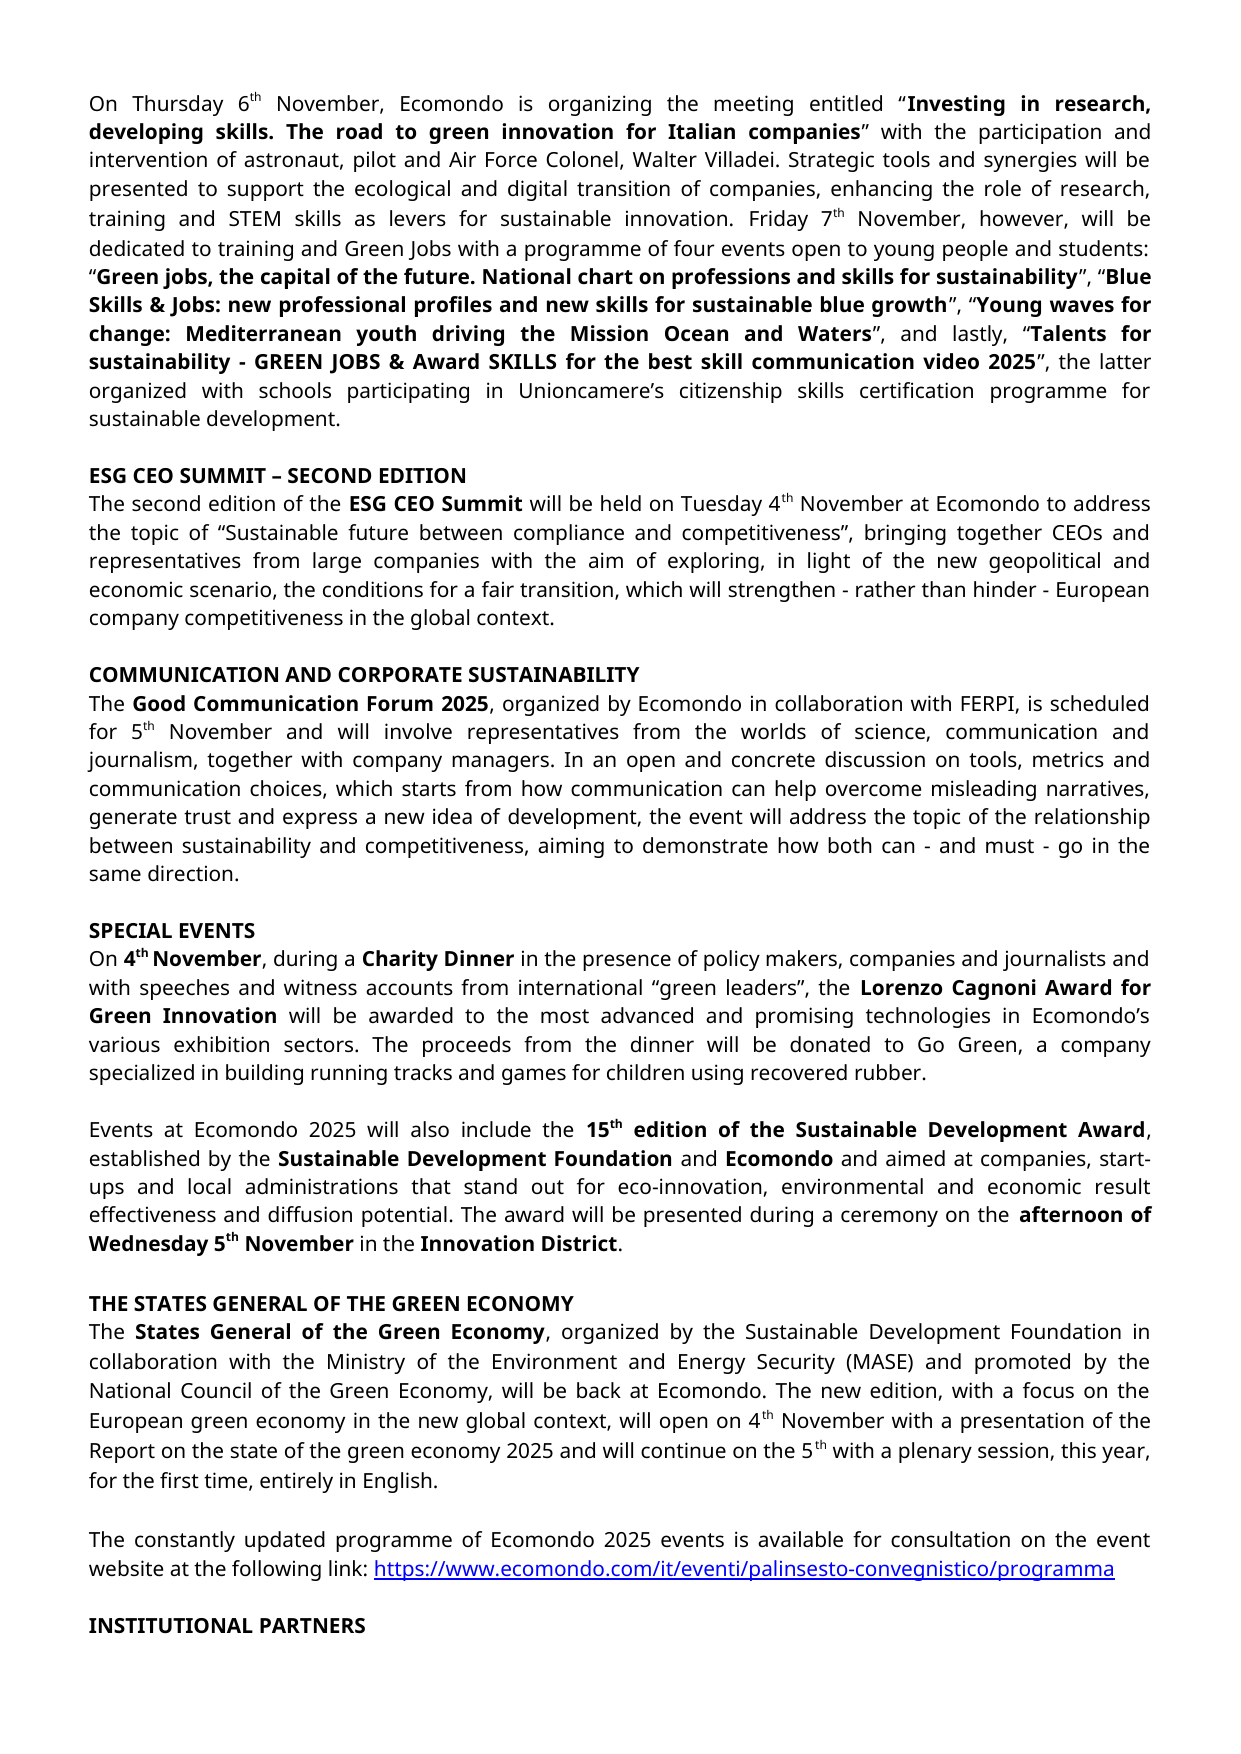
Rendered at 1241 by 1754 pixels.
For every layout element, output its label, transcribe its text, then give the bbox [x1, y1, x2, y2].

text The States General of the Green Economy, organized by the Sustainable Development Foundation in collaboration with the Ministry of the Environment and Energy Security (MASE) and promoted by the National Council of the Green Economy, will be back at Ecomondo. The new edition, with a focus on the European green economy in the new global context, will open on 4th November with a presentation of the Report on the state of the green economy 2025 and will continue on the 5th with a plenary session, this year, for the first time, entirely in English. [89, 1317, 1152, 1494]
text THE STATES GENERAL OF THE GREEN ECONOMY [89, 1289, 1152, 1317]
text On Thursday 6th November, Ecomondo is organizing the meeting entitled “Investing in research, developing skills. The road to green innovation for Italian companies” with the participation and intervention of astronaut, pilot and Air Force Colonel, Walter Villadei. Strategic tools and synergies will be presented to support the ecological and digital transition of companies, enhancing the role of research, training and STEM skills as levers for sustainable innovation. Friday 7th November, however, will be dedicated to training and Green Jobs with a programme of four events open to young people and students: “Green jobs, the capital of the future. National chart on professions and skills for sustainability”, “Blue Skills & Jobs: new professional profiles and new skills for sustainable blue growth”, “Young waves for change: Mediterranean youth driving the Mission Ocean and Waters”, and lastly, “Talents for sustainability - GREEN JOBS & Award SKILLS for the best skill communication video 2025”, the latter organized with schools participating in Unioncamere’s citizenship skills certification programme for sustainable development. [89, 89, 1152, 433]
text COMMUNICATION AND CORPORATE SUSTAINABILITY [89, 660, 1152, 689]
text INSTITUTIONAL PARTNERS [89, 1611, 1152, 1639]
text SPECIAL EVENTS [89, 916, 1152, 944]
text Events at Ecomondo 2025 will also include the 15th edition of the Sustainable Development Award, established by the Sustainable Development Foundation and Ecomondo and aimed at companies, start-ups and local administrations that stand out for eco-innovation, environmental and economic result effectiveness and diffusion potential. The award will be presented during a ceremony on the afternoon of Wednesday 5th November in the Innovation District. [89, 1115, 1152, 1257]
text On 4th November, during a Charity Dinner in the presence of policy makers, companies and journalists and with speeches and witness accounts from international “green leaders”, the Lorenzo Cagnoni Award for Green Innovation will be awarded to the most advanced and promising technologies in Ecomondo’s various exhibition sectors. The proceeds from the dinner will be donated to Go Green, a company specialized in building running tracks and games for children using recovered rubber. [89, 944, 1152, 1087]
text The Good Communication Forum 2025, organized by Ecomondo in collaboration with FERPI, is scheduled for 5th November and will involve representatives from the worlds of science, communication and journalism, together with company managers. In an open and concrete discussion on tools, metrics and communication choices, which starts from how communication can help overcome misleading narratives, generate trust and express a new idea of ​​development, the event will address the topic of the relationship between sustainability and competitiveness, aiming to demonstrate how both can - and must - go in the same direction. [89, 689, 1152, 888]
text The constantly updated programme of Ecomondo 2025 events is available for consultation on the event website at the following link: https://www.ecomondo.com/it/eventi/palinsesto-convegnistico/programma [89, 1526, 1152, 1582]
text ESG CEO SUMMIT – SECOND EDITION [89, 461, 1152, 489]
text The second edition of the ESG CEO Summit will be held on Tuesday 4th November at Ecomondo to address the topic of “Sustainable future between compliance and competitiveness”, bringing together CEOs and representatives from large companies with the aim of exploring, in light of the new geopolitical and economic scenario, the conditions for a fair transition, which will strengthen - rather than hinder - European company competitiveness in the global context. [89, 489, 1152, 632]
